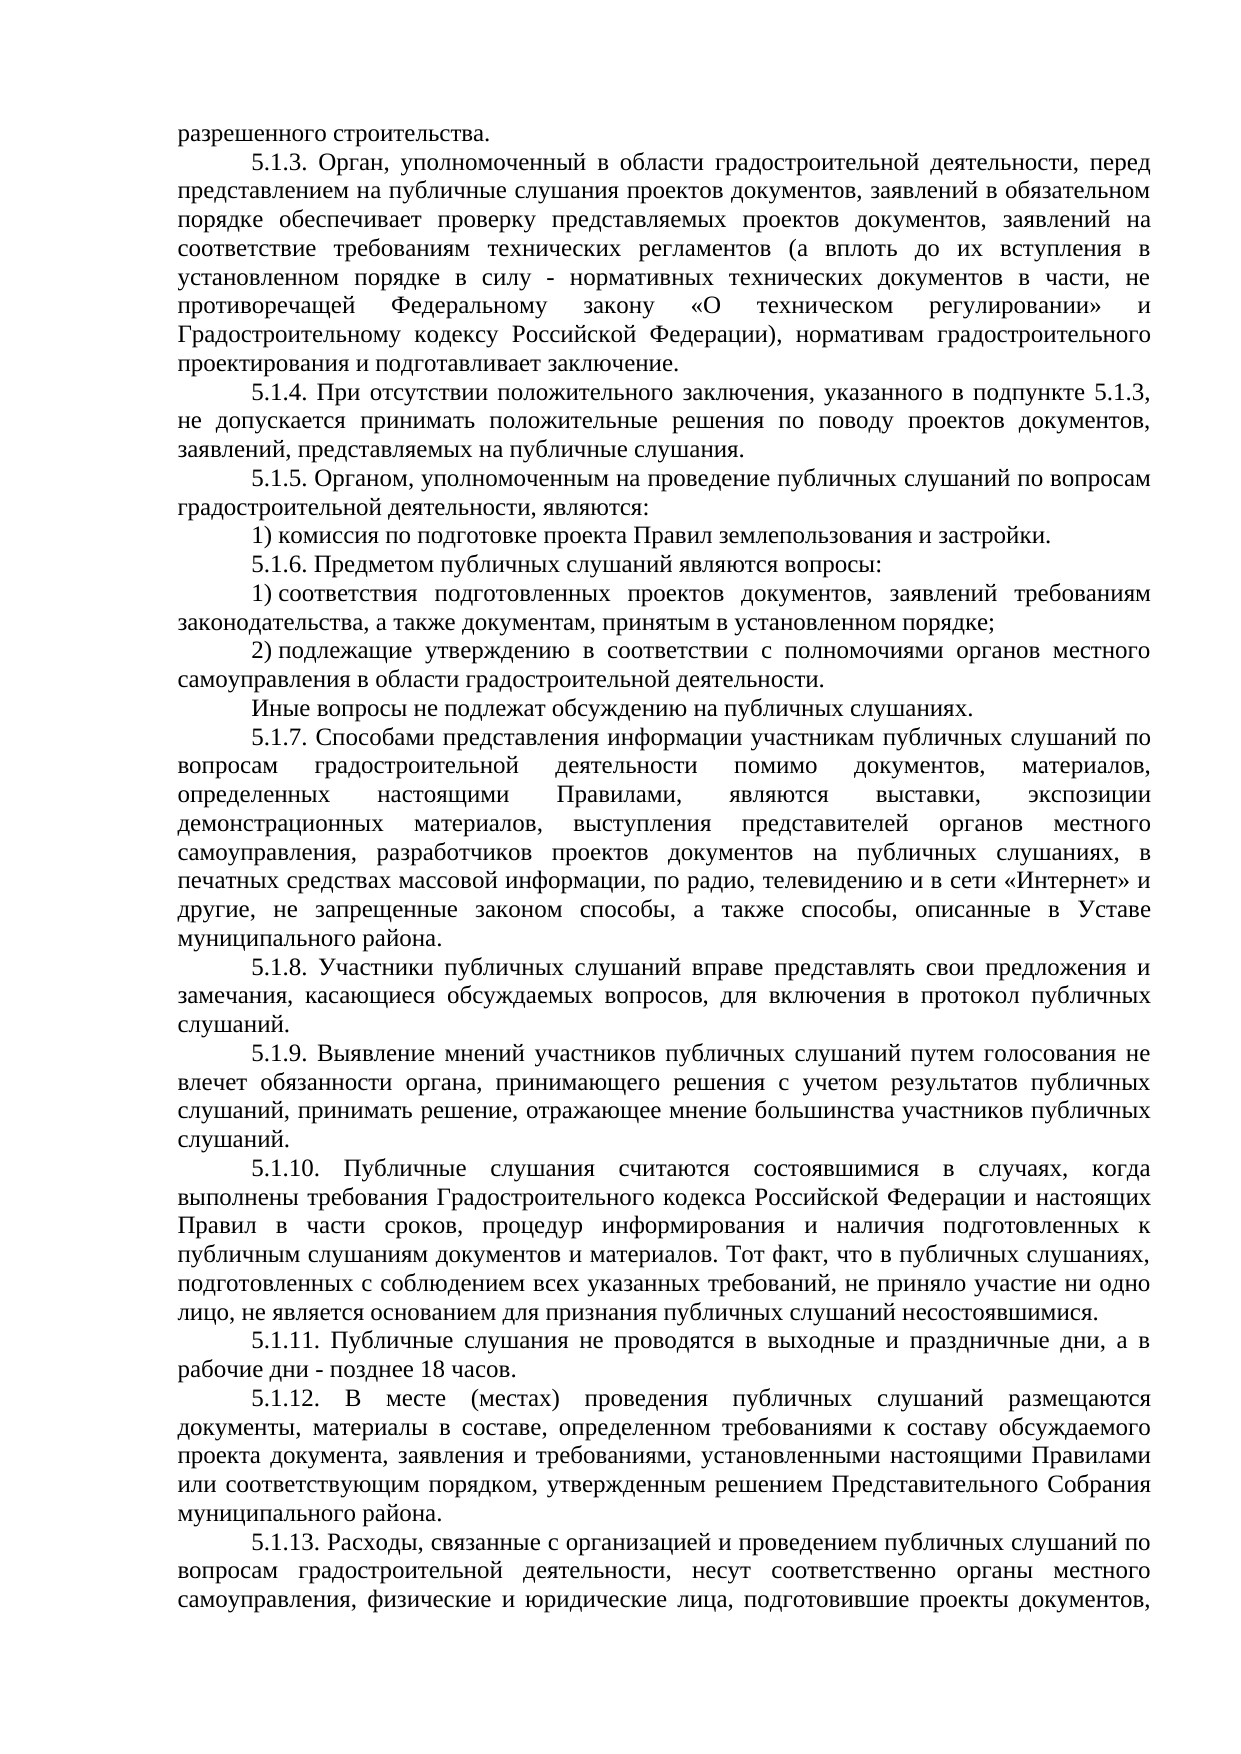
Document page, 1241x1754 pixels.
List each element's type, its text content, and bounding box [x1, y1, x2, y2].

list 1) соответствия подготовленных проектов документов, заявлений требованиям законодательства, а также документам, принятым в установленном порядке; [177, 578, 1152, 636]
text 5.1.6. Предметом публичных слушаний являются вопросы: [177, 549, 1152, 578]
text Иные вопросы не подлежат обсуждению на публичных слушаниях. [177, 693, 1152, 722]
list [177, 118, 1152, 147]
text 5.1.12. В месте (местах) проведения публичных слушаний размещаются документы, материалы в составе, определенном требованиями к составу обсуждаемого проекта документа, заявления и требованиями, установленными настоящими Правилами или соответствующим порядком, утвержденным решением Представительного Собрания муниципального района. [177, 1383, 1152, 1527]
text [177, 1527, 1152, 1613]
list 2) подлежащие утверждению в соответствии с полномочиями органов местного самоуправления в области градостроительной деятельности. [177, 636, 1152, 693]
text 5.1.11. Публичные слушания не проводятся в выходные и праздничные дни, а в рабочие дни - позднее 18 часов. [177, 1326, 1152, 1383]
list 1) комиссия по подготовке проекта Правил землепользования и застройки. [177, 521, 1152, 549]
text 5.1.9. Выявление мнений участников публичных слушаний путем голосования не влечет обязанности органа, принимающего решения с учетом результатов публичных слушаний, принимать решение, отражающее мнение большинства участников публичных слушаний. [177, 1038, 1152, 1153]
text 5.1.5. Органом, уполномоченным на проведение публичных слушаний по вопросам градостроительной деятельности, являются: [177, 463, 1152, 521]
text 5.1.4. При отсутствии положительного заключения, указанного в подпункте 5.1.3, не допускается принимать положительные решения по поводу проектов документов, заявлений, представляемых на публичные слушания. [177, 377, 1152, 463]
text 5.1.3. Орган, уполномоченный в области градостроительной деятельности, перед представлением на публичные слушания проектов документов, заявлений в обязательном порядке обеспечивает проверку представляемых проектов документов, заявлений на соответствие требованиям технических регламентов (а вплоть до их вступления в установленном порядке в силу - нормативных технических документов в части, не противоречащей Федеральному закону «О техническом регулировании» и Градостроительному кодексу Российской Федерации), нормативам градостроительного проектирования и подготавливает заключение. [177, 147, 1152, 377]
text 5.1.7. Способами представления информации участникам публичных слушаний по вопросам градостроительной деятельности помимо документов, материалов, определенных настоящими Правилами, являются выставки, экспозиции демонстрационных материалов, выступления представителей органов местного самоуправления, разработчиков проектов документов на публичных слушаниях, в печатных средствах массовой информации, по радио, телевидению и в сети «Интернет» и другие, не запрещенные законом способы, а также способы, описанные в Уставе муниципального района. [177, 722, 1152, 952]
text 5.1.8. Участники публичных слушаний вправе представлять свои предложения и замечания, касающиеся обсуждаемых вопросов, для включения в протокол публичных слушаний. [177, 952, 1152, 1038]
text 5.1.10. Публичные слушания считаются состоявшимися в случаях, когда выполнены требования Градостроительного кодекса Российской Федерации и настоящих Правил в части сроков, процедур информирования и наличия подготовленных к публичным слушаниям документов и материалов. Тот факт, что в публичных слушаниях, подготовленных с соблюдением всех указанных требований, не приняло участие ни одно лицо, не является основанием для признания публичных слушаний несостоявшимися. [177, 1153, 1152, 1326]
